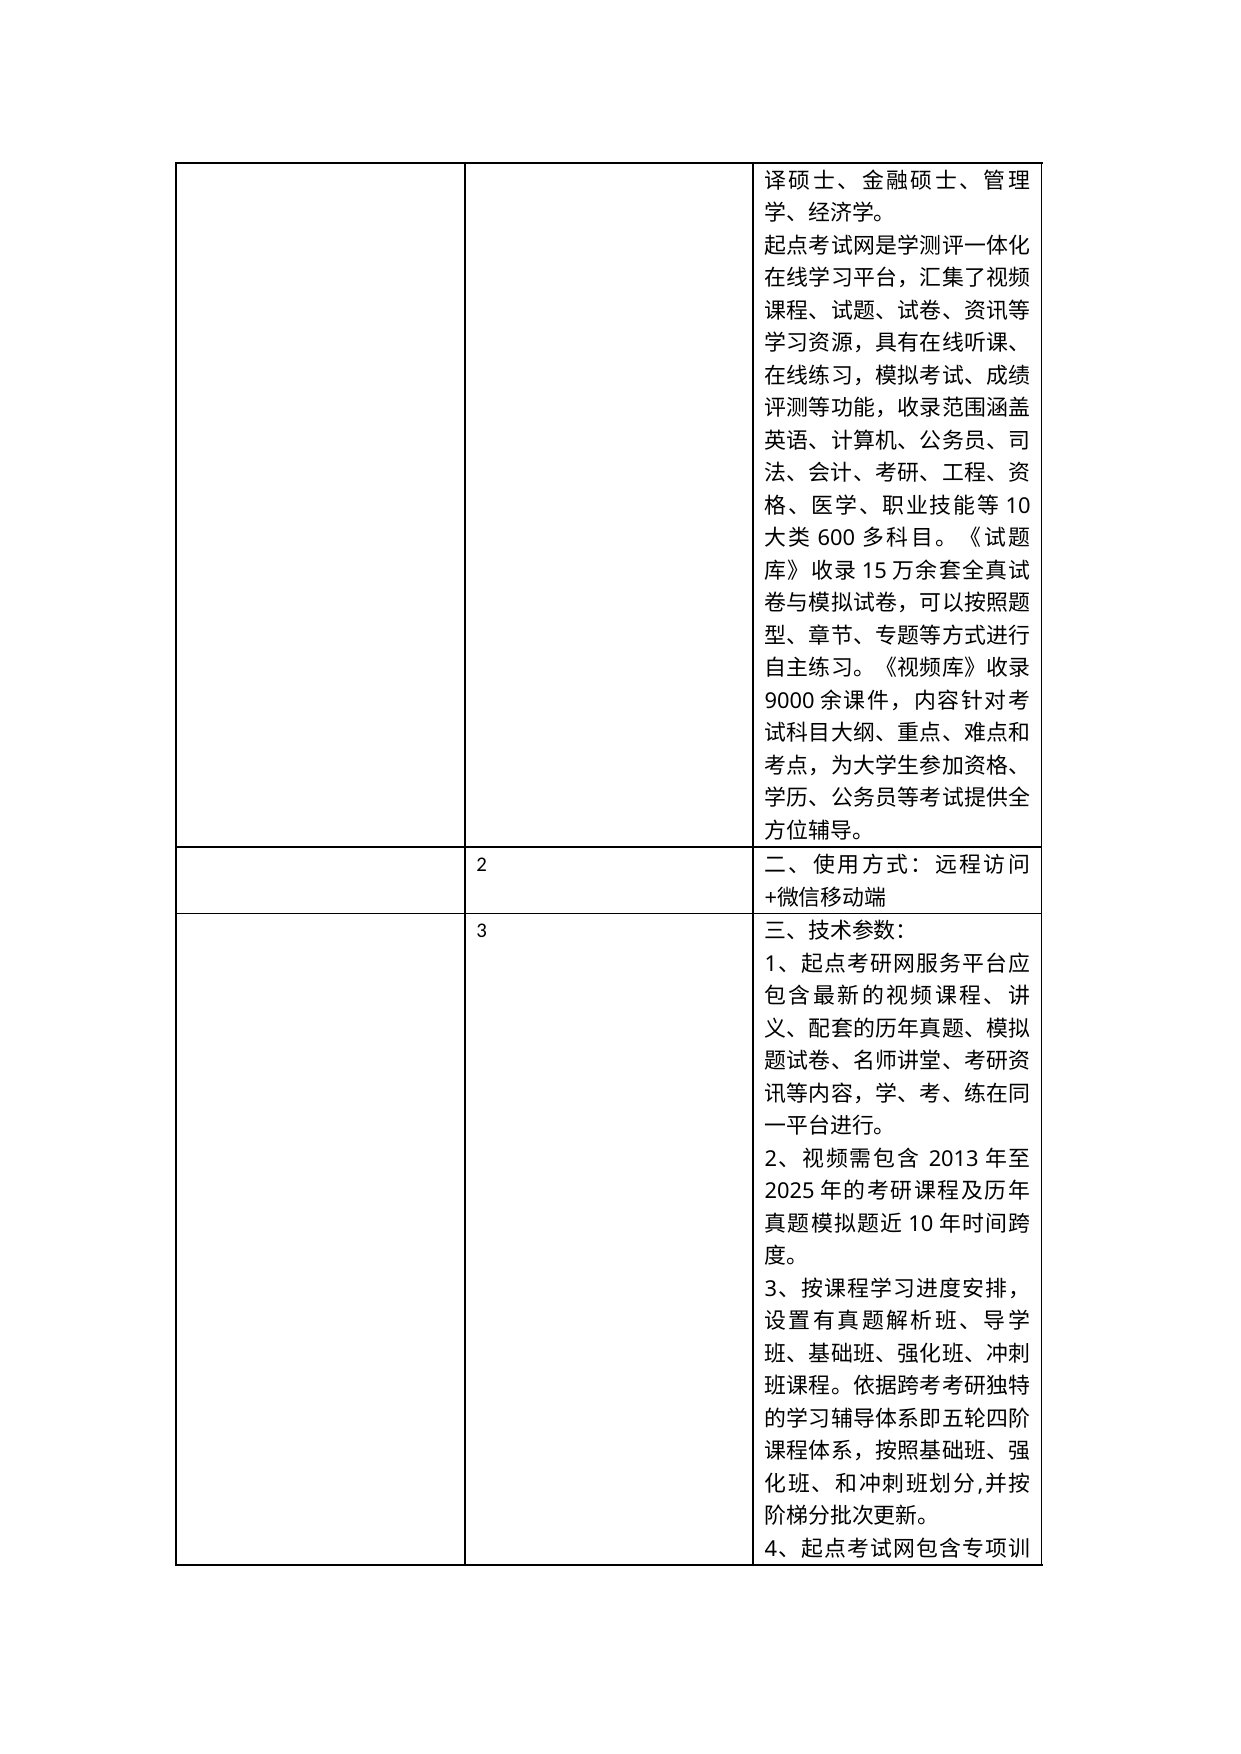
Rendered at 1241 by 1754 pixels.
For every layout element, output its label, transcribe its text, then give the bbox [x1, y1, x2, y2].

table_cell 3 [466, 914, 752, 1564]
table_cell [177, 914, 464, 1564]
table_cell 2 [466, 848, 752, 913]
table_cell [754, 164, 1041, 846]
table_cell [177, 164, 464, 846]
table_cell [177, 848, 464, 913]
table_cell 1 [466, 164, 752, 846]
table_cell 二、使用方式：远程访问+微信移动端 [754, 848, 1041, 913]
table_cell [754, 914, 1041, 1564]
